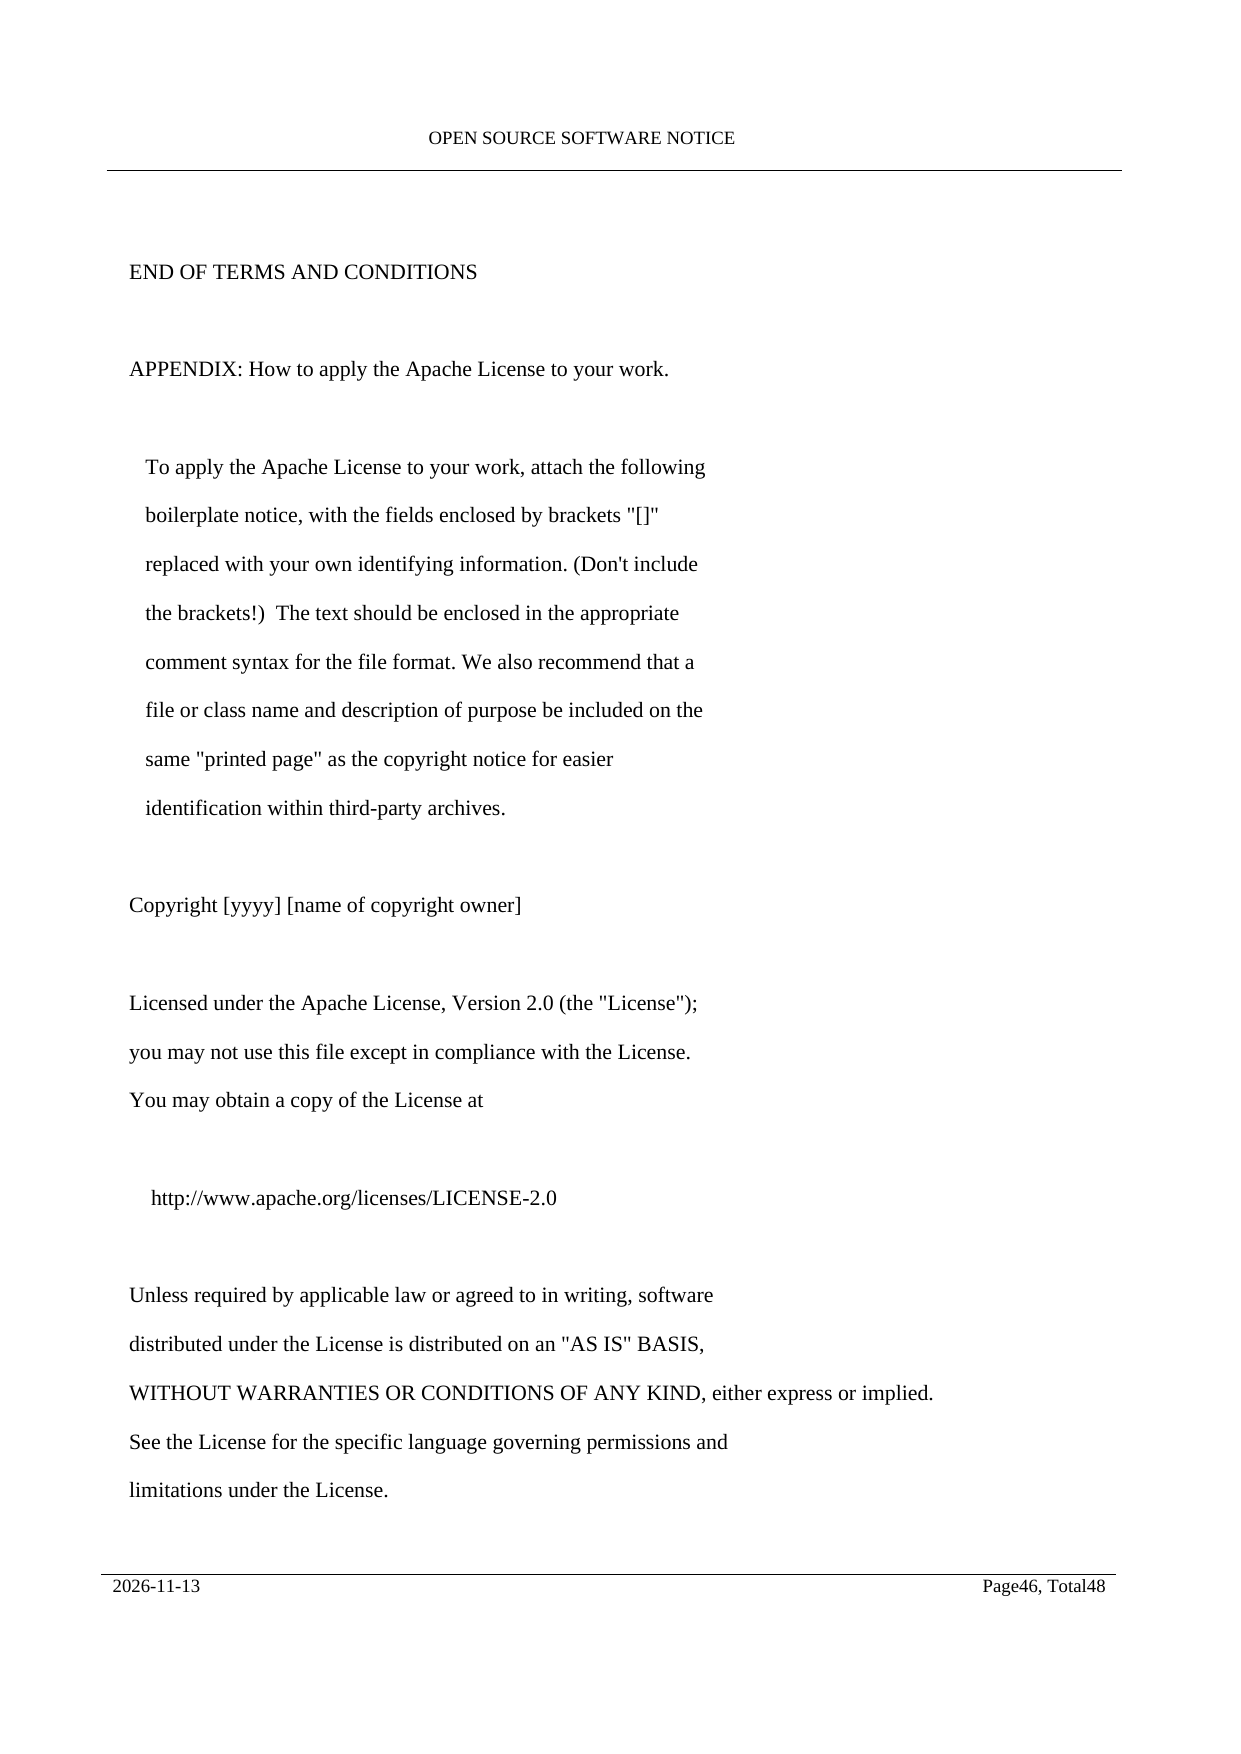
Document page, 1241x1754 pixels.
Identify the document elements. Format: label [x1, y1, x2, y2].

text [112, 206, 1128, 1506]
